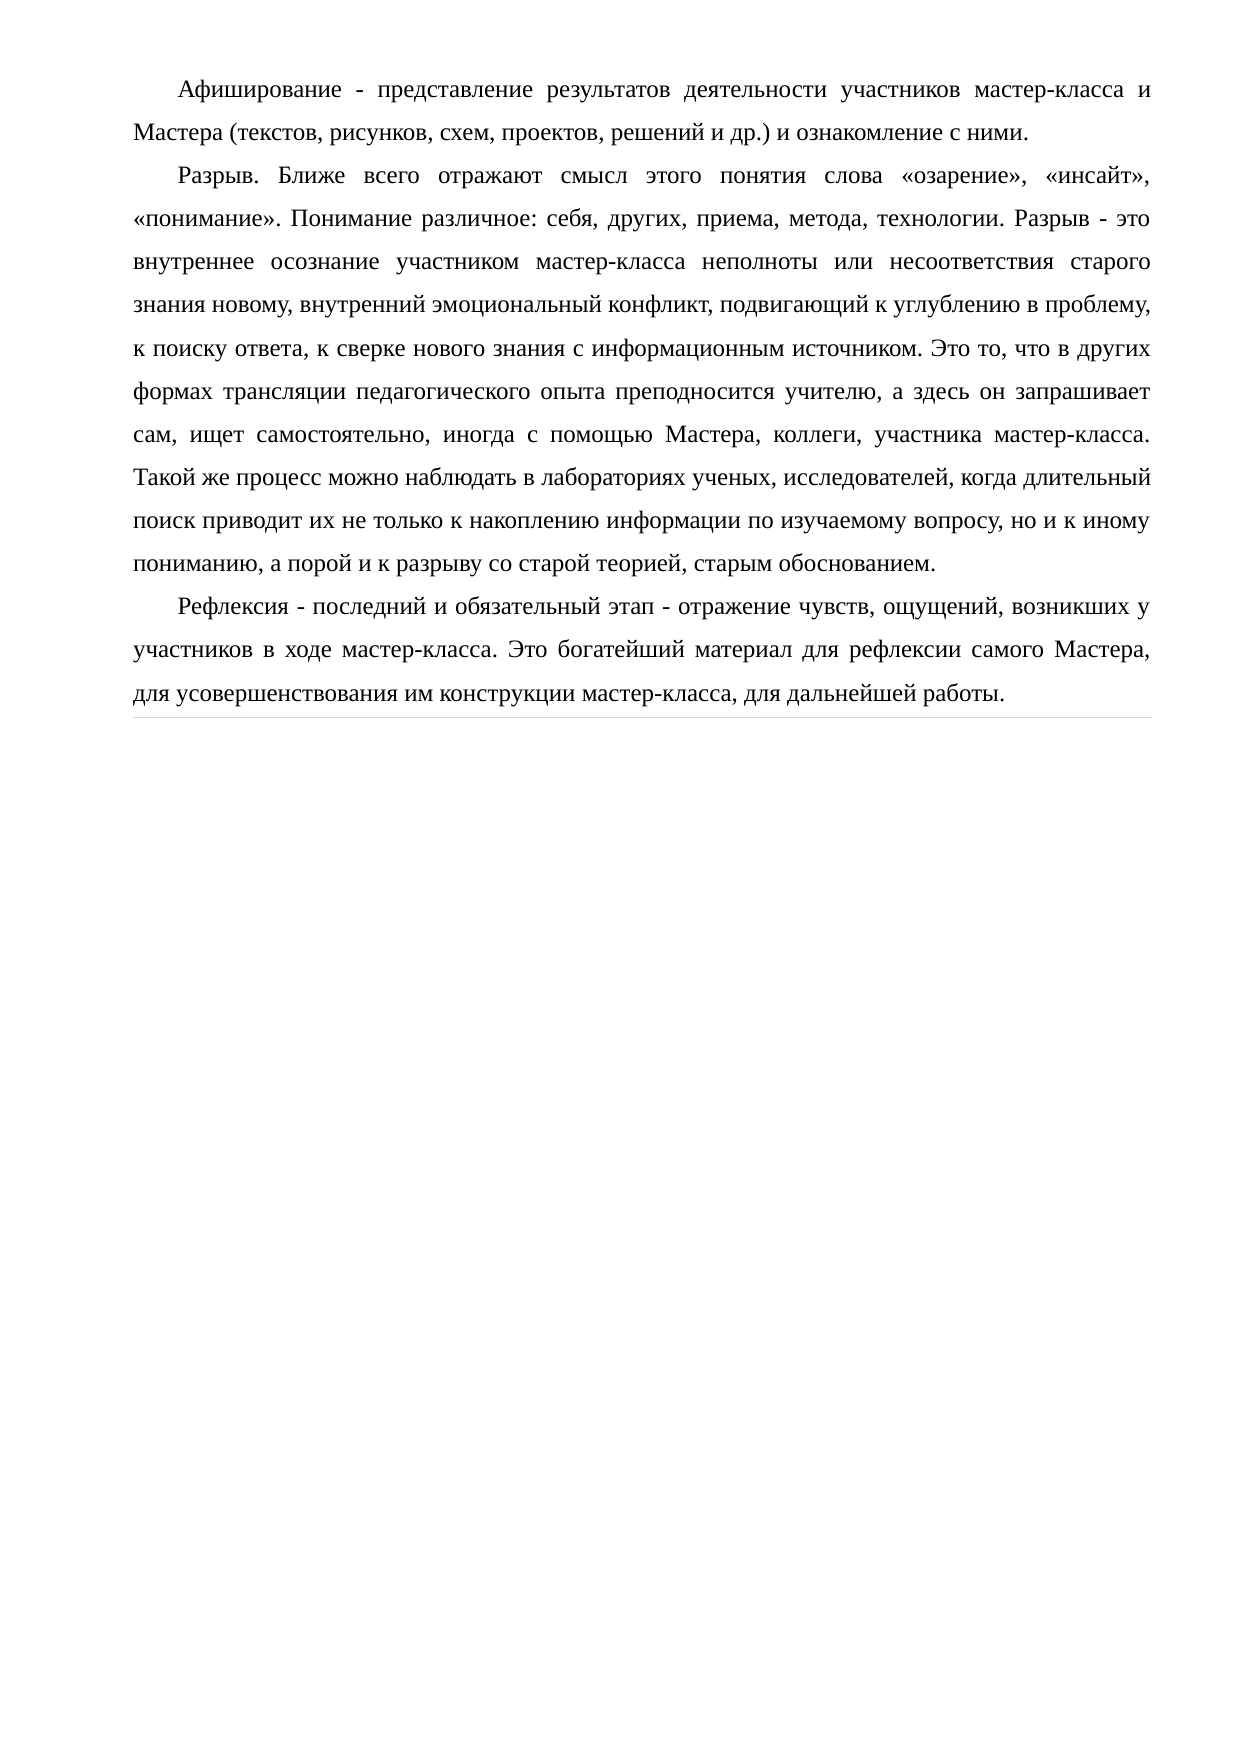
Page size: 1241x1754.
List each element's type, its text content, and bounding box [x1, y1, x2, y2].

text Рефлексия - последний и обязательный этап - отражение чувств, ощущений, возникших у участников в ходе мастер-класса. Это богатейший материал для рефлексии самого Мастера, для усовершенствования им конструкции мастер-класса, для дальнейшей работы. [133, 591, 1152, 717]
text Разрыв. Ближе всего отражают смысл этого понятия слова «озарение», «инсайт», «понимание». Понимание различное: себя, других, приема, метода, технологии. Разрыв - это внутреннее осознание участником мастер-класса неполноты или несоответствия старого знания новому, внутренний эмоциональный конфликт, подвигающий к углублению в проблему, к поиску ответа, к сверке нового знания с информационным источником. Это то, что в других формах трансляции педагогического опыта преподносится учителю, а здесь он запрашивает сам, ищет самостоятельно, иногда с помощью Мастера, коллеги, участника мастер-класса. Такой же процесс можно наблюдать в лабораториях ученых, исследователей, когда длительный поиск приводит их не только к накоплению информации по изучаемому вопросу, но и к иному пониманию, а порой и к разрыву со старой теорией, старым обоснованием. [133, 160, 1152, 577]
text Афиширование - представление результатов деятельности участников мастер-класса и Мастера (текстов, рисунков, схем, проектов, решений и др.) и ознакомление с ними. [133, 74, 1152, 146]
